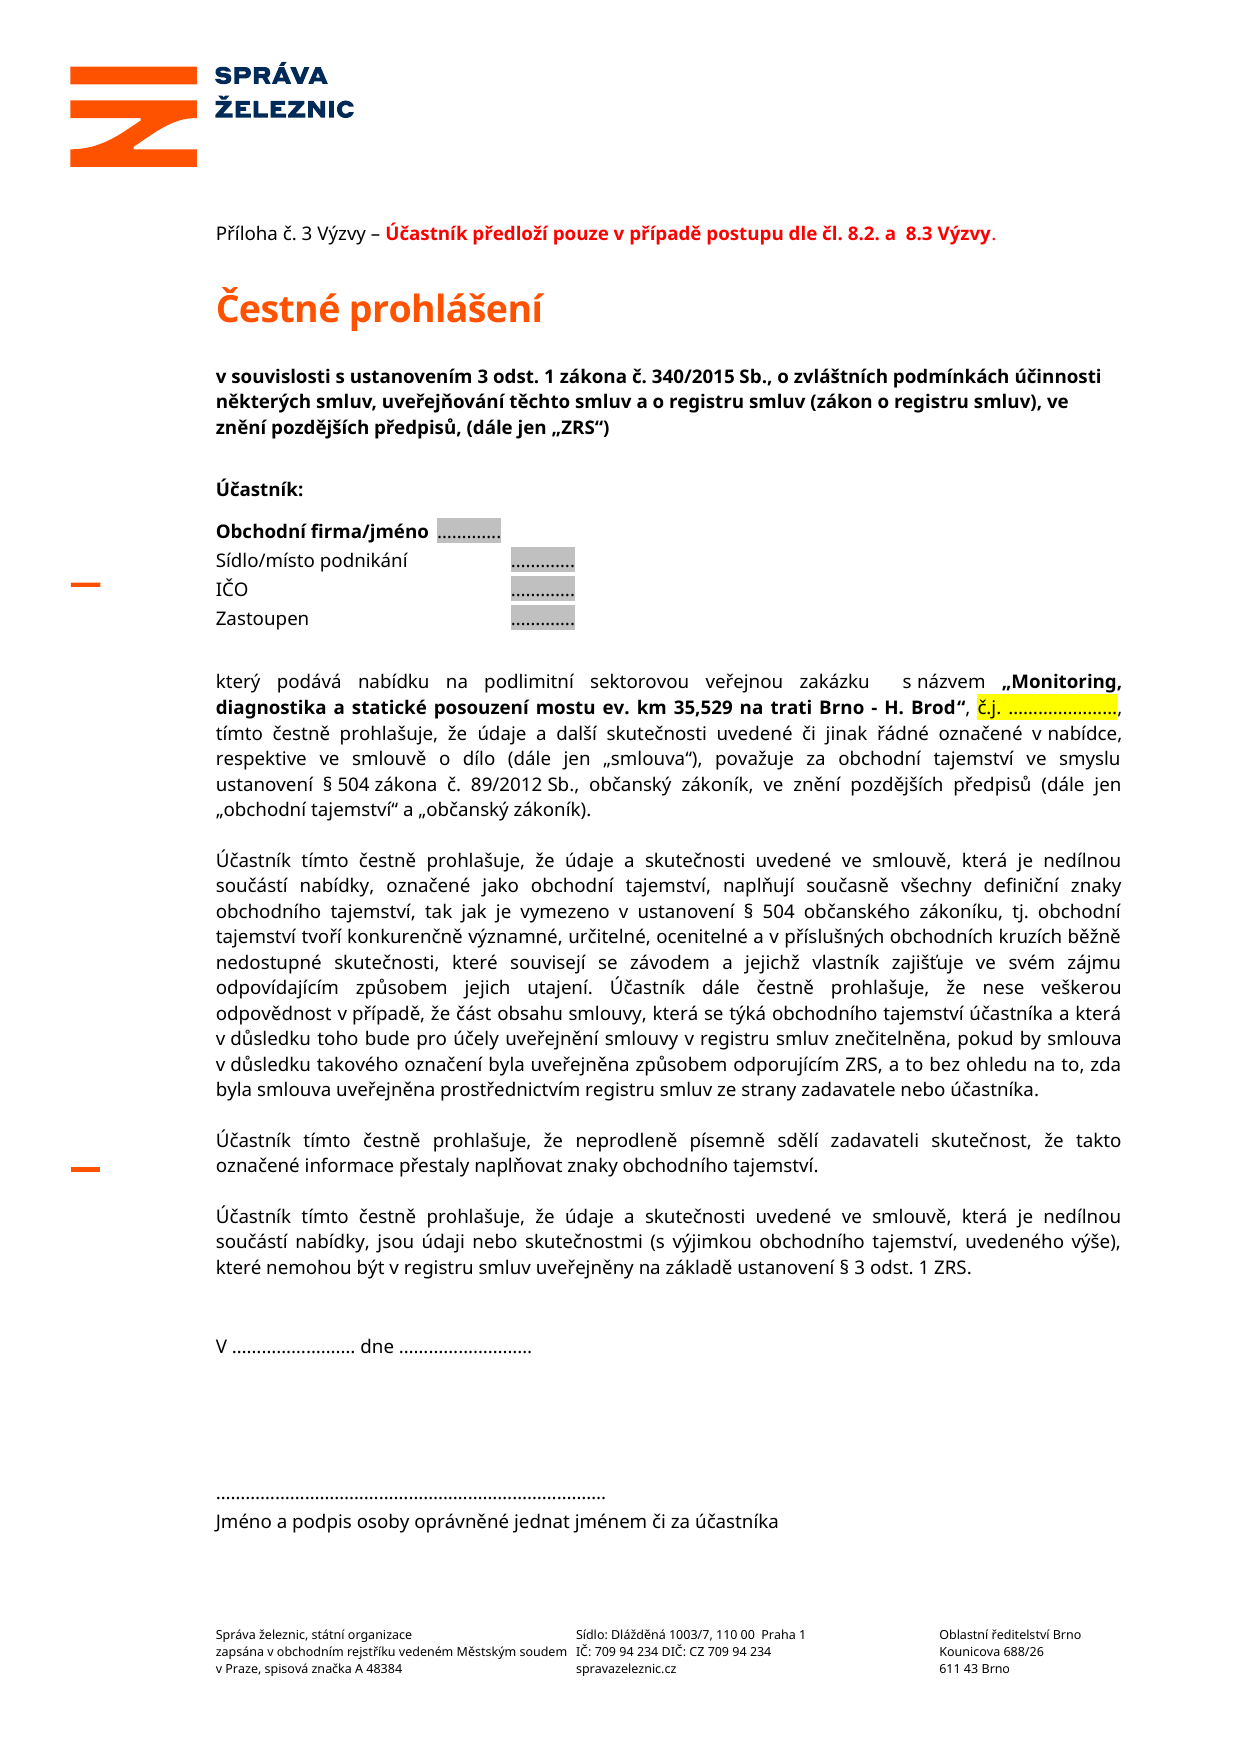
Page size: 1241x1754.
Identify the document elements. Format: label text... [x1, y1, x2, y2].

text Účastník tímto čestně prohlašuje, že neprodleně písemně sdělí zadavateli skutečnost, že takto označené informace přestaly naplňovat znaky obchodního tajemství. [216, 1127, 1122, 1178]
text Obchodní firma/jméno …………. [216, 515, 1122, 544]
subtitle Čestné prohlášení [216, 282, 1122, 333]
text v souvislosti s ustanovením 3 odst. 1 zákona č. 340/2015 Sb., o zvláštních podmínkách účinnosti některých smluv, uveřejňování těchto smluv a o registru smluv (zákon o registru smluv), ve znění pozdějších předpisů, (dále jen „ZRS“) [216, 363, 1122, 440]
text IČO …………. [216, 573, 1122, 602]
text Účastník tímto čestně prohlašuje, že údaje a skutečnosti uvedené ve smlouvě, která je nedílnou součástí nabídky, označené jako obchodní tajemství, naplňují současně všechny definiční znaky obchodního tajemství, tak jak je vymezeno v ustanovení § 504 občanského zákoníku, tj. obchodní tajemství tvoří konkurenčně významné, určitelné, ocenitelné a v příslušných obchodních kruzích běžně nedostupné skutečnosti, které souvisejí se závodem a jejichž vlastník zajišťuje ve svém zájmu odpovídajícím způsobem jejich utajení. Účastník dále čestně prohlašuje, že nese veškerou odpovědnost v případě, že část obsahu smlouvy, která se týká obchodního tajemství účastníka a která v důsledku toho bude pro účely uveřejnění smlouvy v registru smluv znečitelněna, pokud by smlouva v důsledku takového označení byla uveřejněna způsobem odporujícím ZRS, a to bez ohledu na to, zda byla smlouva uveřejněna prostřednictvím registru smluv ze strany zadavatele nebo účastníka. [216, 847, 1122, 1102]
text Příloha č. 3 Výzvy – Účastník předloží pouze v případě postupu dle čl. 8.2. a 8.3 Výzvy. [216, 221, 1122, 246]
text Jméno a podpis osoby oprávněné jednat jménem či za účastníka [216, 1505, 1121, 1534]
text V ………………….… dne ……………………… [216, 1330, 1121, 1359]
text Zastoupen …………. [216, 602, 1122, 631]
text Účastník: [216, 471, 1122, 502]
text ……………………………………………………………………. [216, 1476, 1121, 1505]
text který podává nabídku na podlimitní sektorovou veřejnou zakázku s názvem „Monitoring, diagnostika a statické posouzení mostu ev. km 35,529 na trati Brno - H. Brod“, č.j. ………….………, tímto čestně prohlašuje, že údaje a další skutečnosti uvedené či jinak řádné označené v nabídce, respektive ve smlouvě o dílo (dále jen „smlouva“), považuje za obchodní tajemství ve smyslu ustanovení § 504 zákona č. 89/2012 Sb., občanský zákoník, ve znění pozdějších předpisů (dále jen „obchodní tajemství“ a „občanský zákoník). [216, 669, 1122, 822]
text Účastník tímto čestně prohlašuje, že údaje a skutečnosti uvedené ve smlouvě, která je nedílnou součástí nabídky, jsou údaji nebo skutečnostmi (s výjimkou obchodního tajemství, uvedeného výše), které nemohou být v registru smluv uveřejněny na základě ustanovení § 3 odst. 1 ZRS. [216, 1203, 1122, 1280]
text Sídlo/místo podnikání …………. [216, 544, 1122, 573]
